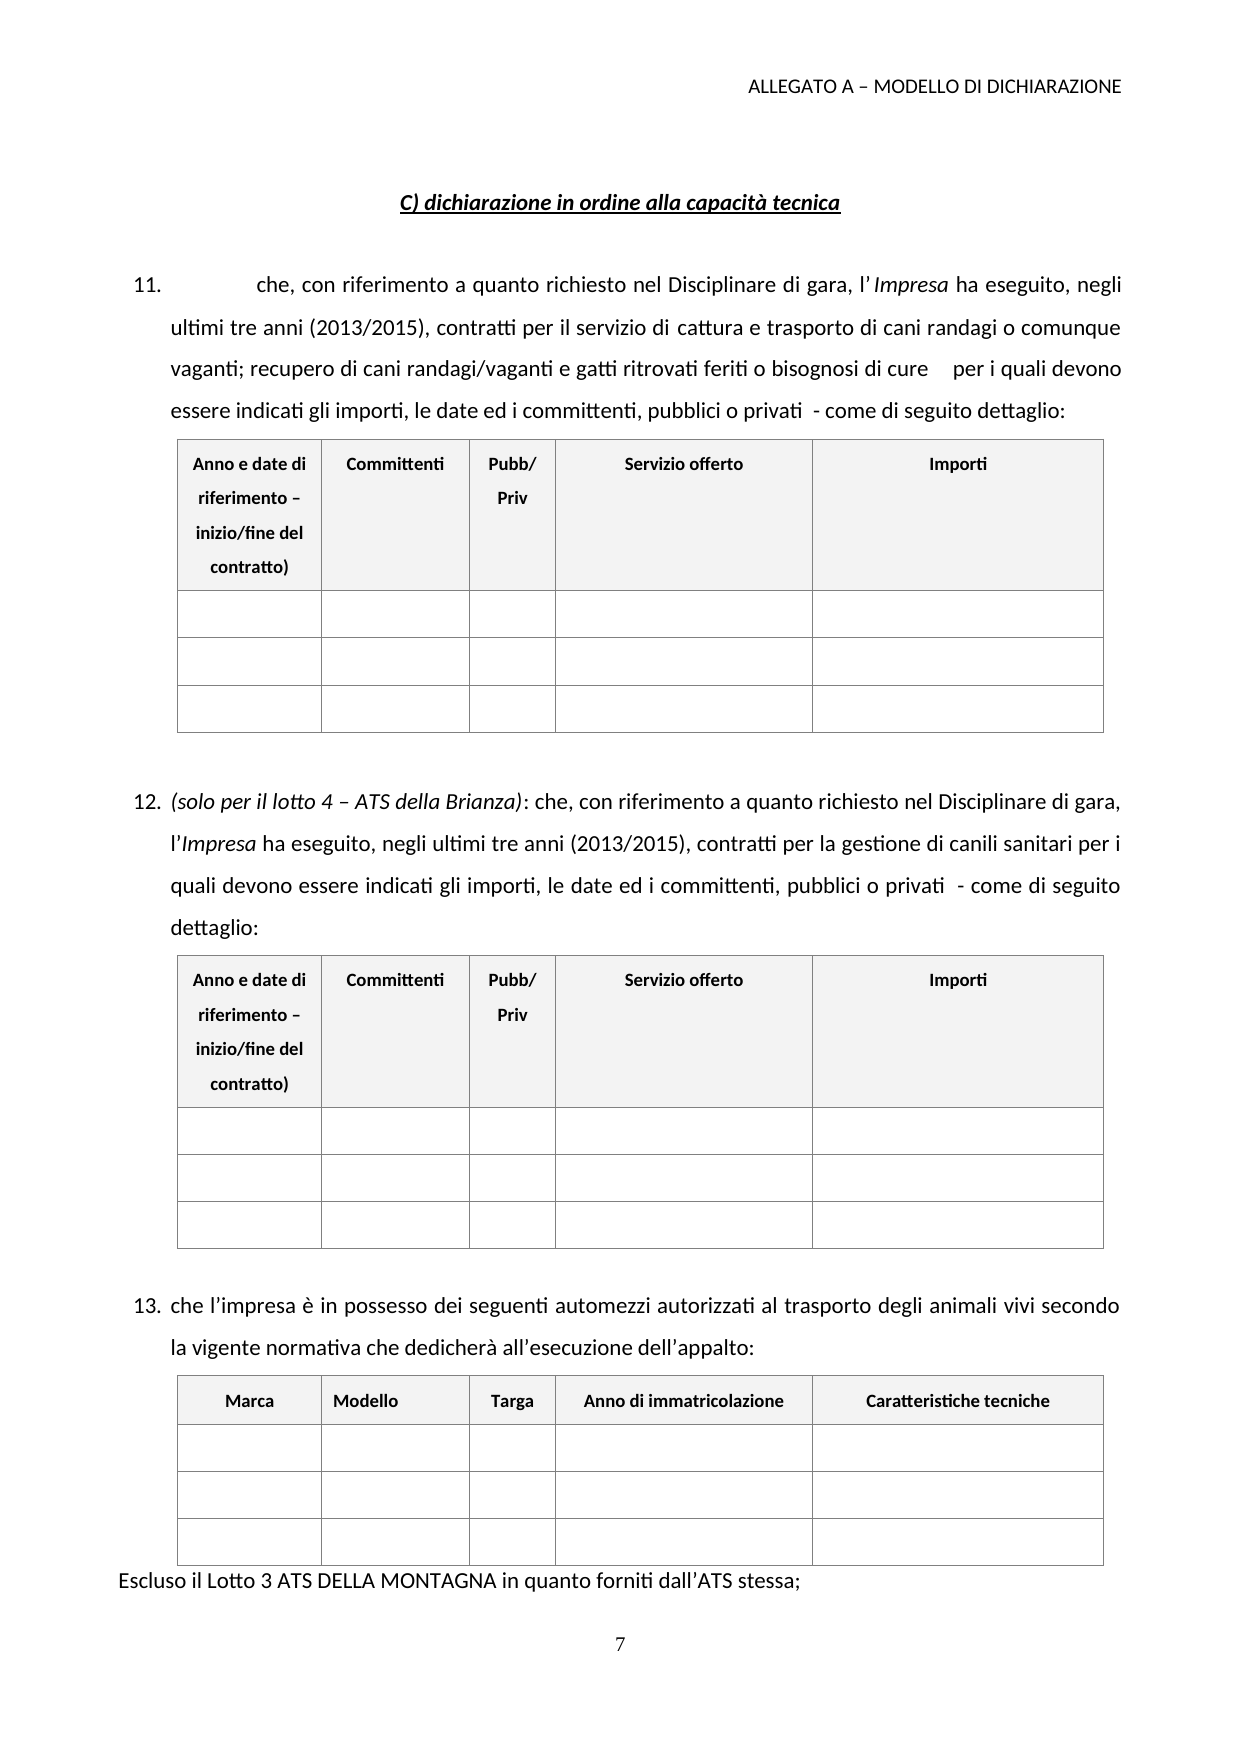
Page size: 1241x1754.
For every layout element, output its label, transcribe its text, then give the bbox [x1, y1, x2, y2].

table_header Committenti [322, 956, 469, 1107]
table_cell [470, 686, 555, 732]
table_cell [556, 1472, 812, 1518]
table_cell [813, 1108, 1103, 1154]
table_cell [813, 686, 1103, 732]
table_cell [178, 1472, 321, 1518]
table_cell [813, 1519, 1103, 1565]
table_cell [813, 1425, 1103, 1471]
table_cell [556, 1108, 812, 1154]
table_cell [556, 638, 812, 684]
table_cell [322, 1155, 469, 1201]
table_cell [178, 1425, 321, 1471]
table_header Committenti [322, 440, 469, 590]
table_cell [178, 686, 321, 732]
table_header Targa [470, 1376, 555, 1424]
table_cell [178, 1155, 321, 1201]
table_cell [470, 1155, 555, 1201]
table_cell [178, 1108, 321, 1154]
list che, con riferimento a quanto richiesto nel Disciplinare di gara, l’Impresa ha eseguito, negli ultimi tre anni (2013/2015), contratti per il servizio di cattura e trasporto di cani randagi o comunque vaganti; recupero di cani randagi/vaganti e gatti ritrovati feriti o bisognosi di cure per i quali devono essere indicati gli importi, le date ed i committenti, pubblici o privati - come di seguito dettaglio: [133, 271, 1122, 424]
table_header Anno di immatricolazione [556, 1376, 812, 1424]
table_header Importi [813, 956, 1103, 1107]
table_cell [813, 1202, 1103, 1248]
table_cell [556, 686, 812, 732]
table_cell [556, 1155, 812, 1201]
table_cell [322, 1425, 469, 1471]
table_cell [556, 1425, 812, 1471]
table_cell [556, 1519, 812, 1565]
table_header Anno e date di riferimento – inizio/fine del contratto) [178, 956, 321, 1107]
table_cell [470, 1472, 555, 1518]
table_cell [470, 1108, 555, 1154]
table_cell [813, 1155, 1103, 1201]
table_cell [470, 591, 555, 637]
table_header Caratteristiche tecniche [813, 1376, 1103, 1424]
table_cell [556, 1202, 812, 1248]
table_cell [813, 591, 1103, 637]
table_cell [322, 686, 469, 732]
table_cell [813, 638, 1103, 684]
table_header Pubb/Priv [470, 956, 555, 1107]
table_cell [322, 1108, 469, 1154]
table_header Anno e date di riferimento – inizio/fine del contratto) [178, 440, 321, 590]
table_header Pubb/Priv [470, 440, 555, 590]
table_cell [470, 1425, 555, 1471]
table_cell [322, 1202, 469, 1248]
table_header Modello [322, 1376, 469, 1424]
table_cell [322, 1519, 469, 1565]
table_cell [178, 591, 321, 637]
table_header Servizio offerto [556, 440, 812, 590]
table_cell [470, 1202, 555, 1248]
table_cell [178, 1519, 321, 1565]
table_cell [178, 1202, 321, 1248]
table_cell [322, 638, 469, 684]
list (solo per il lotto 4 – ATS della Brianza): che, con riferimento a quanto richiesto nel Disciplinare di gara, l’Impresa ha eseguito, negli ultimi tre anni (2013/2015), contratti per la gestione di canili sanitari per i quali devono essere indicati gli importi, le date ed i committenti, pubblici o privati - come di seguito dettaglio: [133, 787, 1122, 941]
table_cell [322, 1472, 469, 1518]
text C) dichiarazione in ordine alla capacità tecnica [118, 188, 1122, 216]
table_cell [556, 591, 812, 637]
table_cell [470, 638, 555, 684]
list che l’impresa è in possesso dei seguenti automezzi autorizzati al trasporto degli animali vivi secondo la vigente normativa che dedicherà all’esecuzione dell’appalto: [133, 1291, 1122, 1361]
table_cell [470, 1519, 555, 1565]
table_cell [322, 591, 469, 637]
table_header Importi [813, 440, 1103, 590]
table_header Servizio offerto [556, 956, 812, 1107]
table_header Marca [178, 1376, 321, 1424]
table_cell [178, 638, 321, 684]
text Escluso il Lotto 3 ATS DELLA MONTAGNA in quanto forniti dall’ATS stessa; [118, 1566, 1122, 1594]
table_cell [813, 1472, 1103, 1518]
